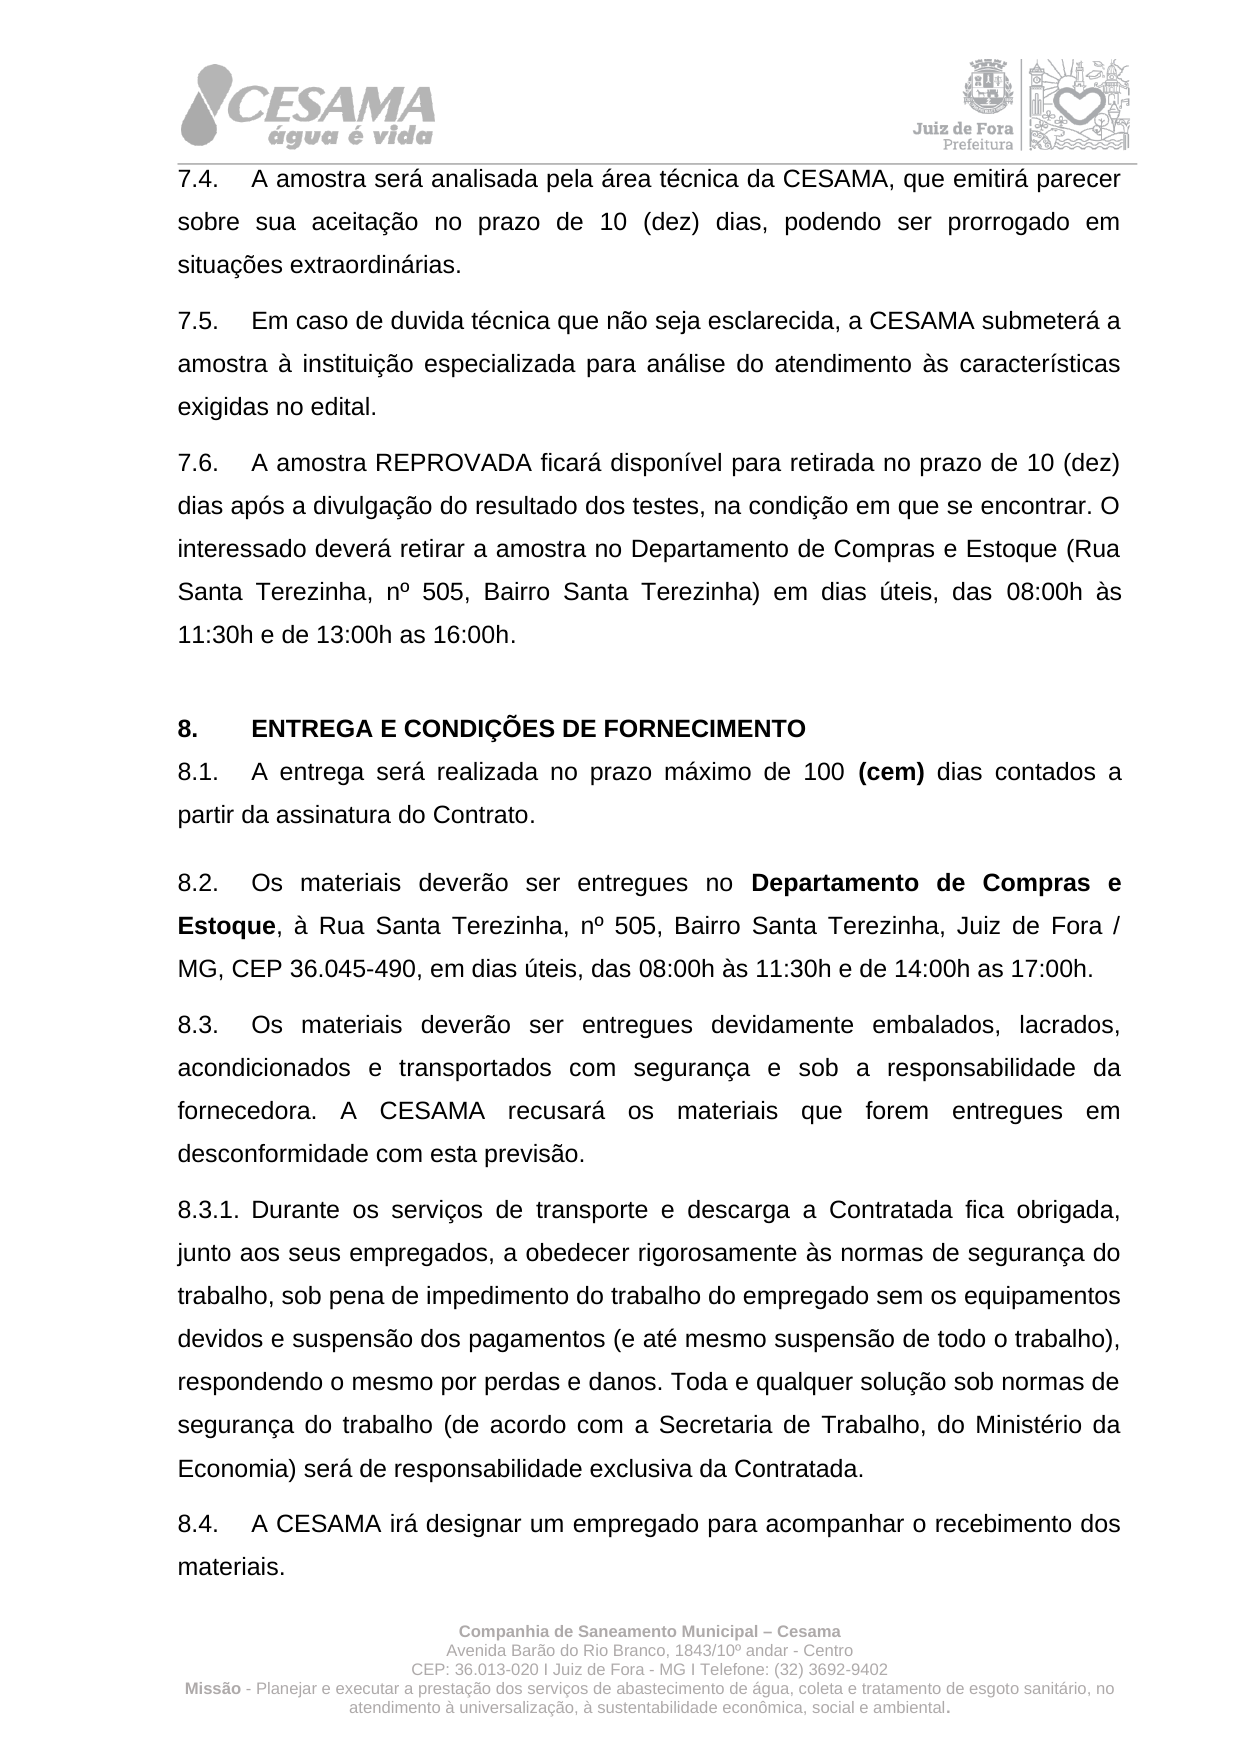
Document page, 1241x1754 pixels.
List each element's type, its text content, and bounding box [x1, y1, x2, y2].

list A amostra REPROVADA ficará disponível para retirada no prazo de 10 (dez) dias após a divulgação do resultado dos testes, na condição em que se encontrar. O interessado deverá retirar a amostra no Departamento de Compras e Estoque (Rua Santa Terezinha, nº 505, Bairro Santa Terezinha) em dias úteis, das 08:00h às 11:30h e de 13:00h as 16:00h. [177, 448, 1122, 649]
list Os materiais deverão ser entregues no Departamento de Compras e Estoque, à Rua Santa Terezinha, nº 505, Bairro Santa Terezinha, Juiz de Fora / MG, CEP 36.045-490, em dias úteis, das 08:00h às 11:30h e de 14:00h as 17:00h. [177, 868, 1122, 983]
list A amostra será analisada pela área técnica da CESAMA, que emitirá parecer sobre sua aceitação no prazo de 10 (dez) dias, podendo ser prorrogado em situações extraordinárias. [177, 165, 1122, 279]
list A CESAMA irá designar um empregado para acompanhar o recebimento dos materiais. [177, 1509, 1122, 1581]
list Em caso de duvida técnica que não seja esclarecida, a CESAMA submeterá a amostra à instituição especializada para análise do atendimento às características exigidas no edital. [177, 306, 1122, 421]
list Durante os serviços de transporte e descarga a Contratada fica obrigada, junto aos seus empregados, a obedecer rigorosamente às normas de segurança do trabalho, sob pena de impedimento do trabalho do empregado sem os equipamentos devidos e suspensão dos pagamentos (e até mesmo suspensão de todo o trabalho), respondendo o mesmo por perdas e danos. Toda e qualquer solução sob normas de segurança do trabalho (de acordo com a Secretaria de Trabalho, do Ministério da Economia) será de responsabilidade exclusiva da Contratada. [177, 1195, 1122, 1482]
picture [177, 59, 1138, 165]
list ENTREGA E CONDIÇÕES DE FORNECIMENTO [177, 714, 1122, 742]
list Os materiais deverão ser entregues devidamente embalados, lacrados, acondicionados e transportados com segurança e sob a responsabilidade da fornecedora. A CESAMA recusará os materiais que forem entregues em desconformidade com esta previsão. [177, 1010, 1122, 1168]
list A entrega será realizada no prazo máximo de 100 (cem) dias contados a partir da assinatura do Contrato. [177, 757, 1122, 829]
